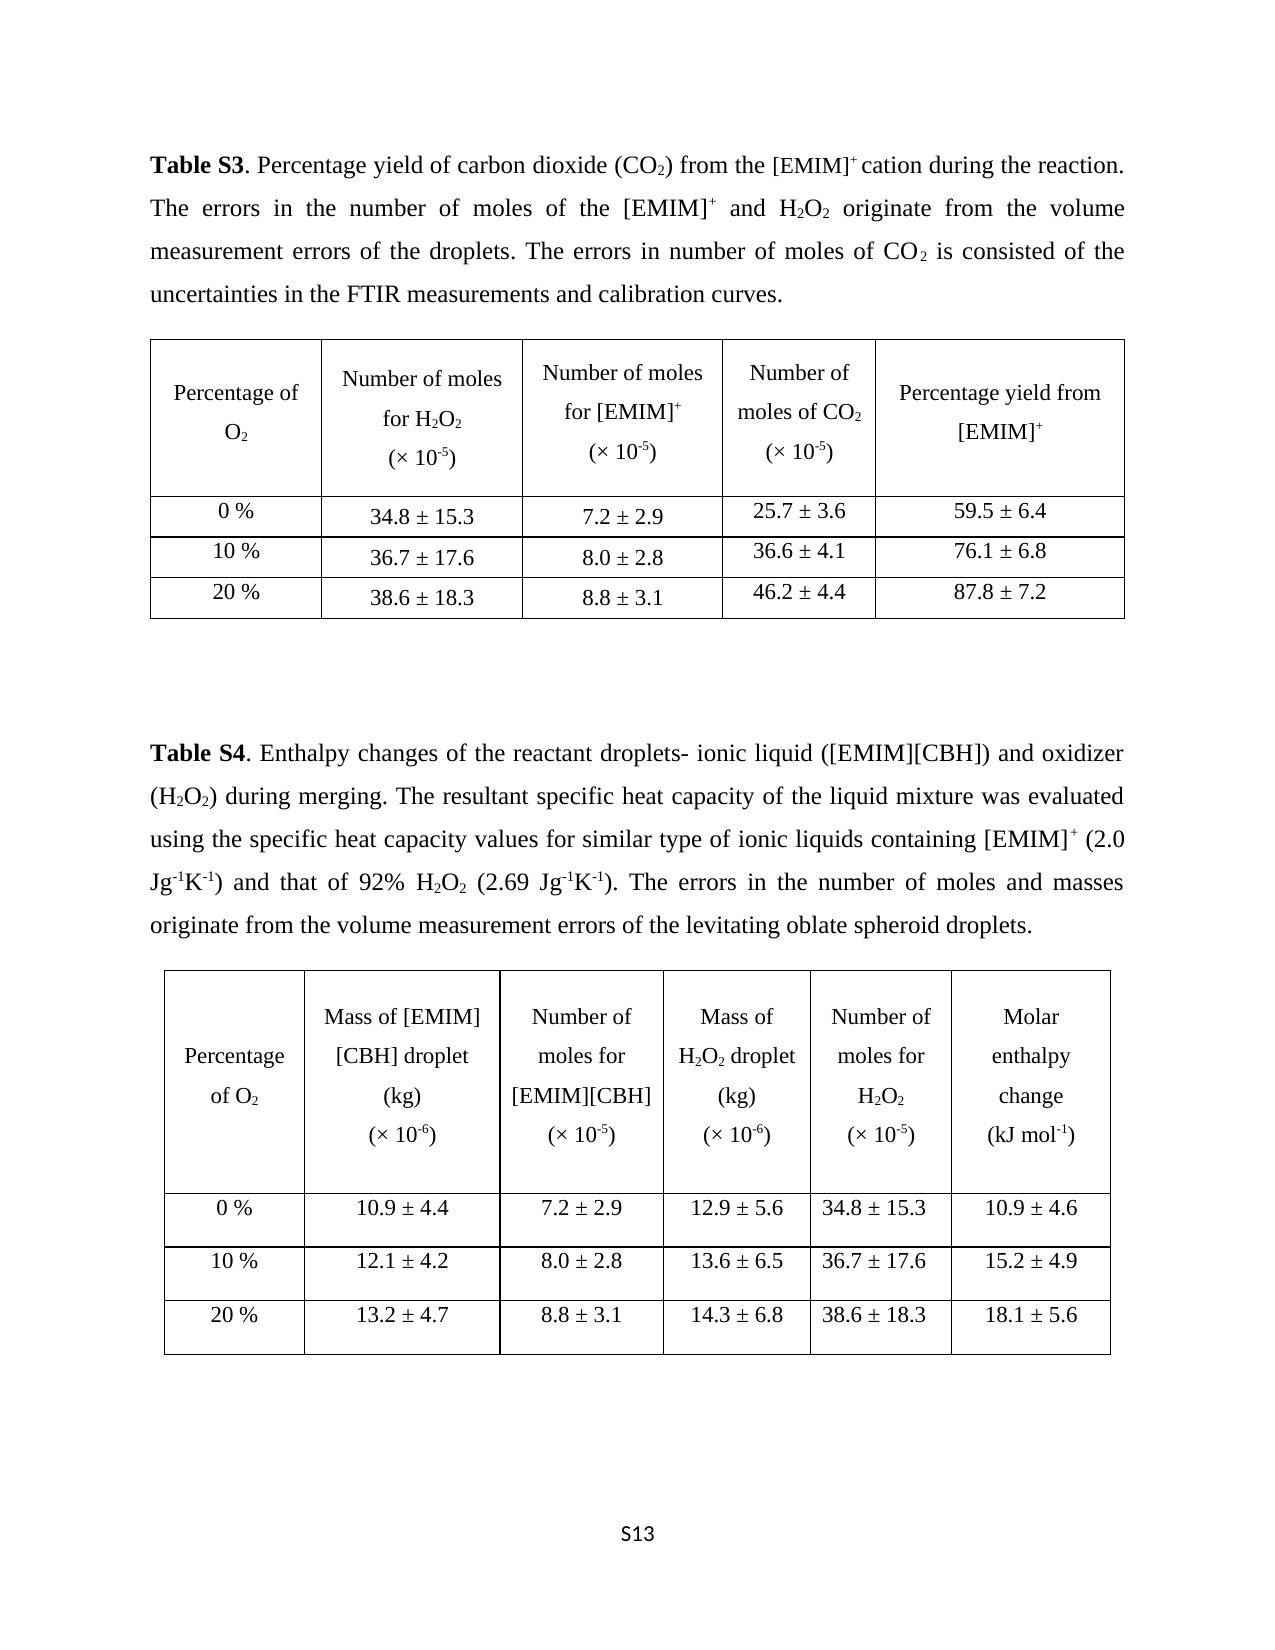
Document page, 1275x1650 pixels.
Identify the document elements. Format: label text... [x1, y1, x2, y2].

text Table S3. Percentage yield of carbon dioxide (CO2) from the [EMIM]+ cation during the reaction. The errors in the number of moles of the [EMIM]+ and H2O2 originate from the volume measurement errors of the droplets. The errors in number of moles of CO2 is consisted of the uncertainties in the FTIR measurements and calibration curves. [150, 150, 1125, 308]
table_cell 12.9 ± 5.6 [664, 1194, 810, 1246]
table_cell 12.1 ± 4.2 [305, 1248, 499, 1300]
table_cell 10 % [151, 538, 321, 577]
table_cell 10.9 ± 4.6 [952, 1194, 1110, 1246]
table_header Percentage of O2 [151, 340, 321, 496]
table_cell 36.7 ± 17.6 [322, 538, 522, 577]
table_cell 87.8 ± 7.2 [876, 578, 1124, 617]
table_cell 0 % [151, 497, 321, 536]
table_header Number of moles for [EMIM][CBH] (× 10-5) [501, 971, 663, 1193]
table_cell 14.3 ± 6.8 [664, 1301, 810, 1354]
table_cell 46.2 ± 4.4 [723, 578, 875, 617]
table_cell 20 % [151, 578, 321, 617]
table_cell 13.2 ± 4.7 [305, 1301, 499, 1354]
table_cell 10.9 ± 4.4 [305, 1194, 499, 1246]
table_header Molar enthalpy change (kJ mol-1) [952, 971, 1110, 1193]
table_cell 36.6 ± 4.1 [723, 538, 875, 577]
table_cell 15.2 ± 4.9 [952, 1248, 1110, 1300]
table_cell 25.7 ± 3.6 [723, 497, 875, 536]
table_cell 7.2 ± 2.9 [523, 497, 722, 536]
table_cell 8.8 ± 3.1 [523, 578, 722, 617]
table_cell 8.8 ± 3.1 [501, 1301, 663, 1354]
table_cell 76.1 ± 6.8 [876, 538, 1124, 577]
table_header Number of moles for H2O2 (× 10-5) [811, 971, 951, 1193]
table_cell 20 % [165, 1301, 304, 1354]
table_cell 18.1 ± 5.6 [952, 1301, 1110, 1354]
table_cell 59.5 ± 6.4 [876, 497, 1124, 536]
table_cell 36.7 ± 17.6 [811, 1248, 951, 1300]
table_cell 8.0 ± 2.8 [501, 1248, 663, 1300]
table_cell 34.8 ± 15.3 [811, 1194, 951, 1246]
table_header Mass of H2O2 droplet (kg) (× 10-6) [664, 971, 810, 1193]
table_header Number of moles for H2O2 (× 10-5) [322, 340, 522, 496]
table_header Mass of [EMIM][CBH] droplet (kg) (× 10-6) [305, 971, 499, 1193]
table_cell 10 % [165, 1248, 304, 1300]
table_header Percentage yield from [EMIM]+ [876, 340, 1124, 496]
table_cell 7.2 ± 2.9 [501, 1194, 663, 1246]
table_header Percentage of O2 [165, 971, 304, 1193]
table_header Number of moles for [EMIM]+ (× 10-5) [523, 340, 722, 496]
table_header Number of moles of CO2 (× 10-5) [723, 340, 875, 496]
table_cell 0 % [165, 1194, 304, 1246]
text Table S4. Enthalpy changes of the reactant droplets- ionic liquid ([EMIM][CBH]) and oxidizer (H2O2) during merging. The resultant specific heat capacity of the liquid mixture was evaluated using the specific heat capacity values for similar type of ionic liquids containing [EMIM]+ (2.0 Jg-1K-1) and that of 92% H2O2 (2.69 Jg-1K-1). The errors in the number of moles and masses originate from the volume measurement errors of the levitating oblate spheroid droplets. [150, 738, 1125, 939]
table_cell 13.6 ± 6.5 [664, 1248, 810, 1300]
table_cell 8.0 ± 2.8 [523, 538, 722, 577]
table_cell 38.6 ± 18.3 [322, 578, 522, 617]
table_cell 34.8 ± 15.3 [322, 497, 522, 536]
table_cell 38.6 ± 18.3 [811, 1301, 951, 1354]
